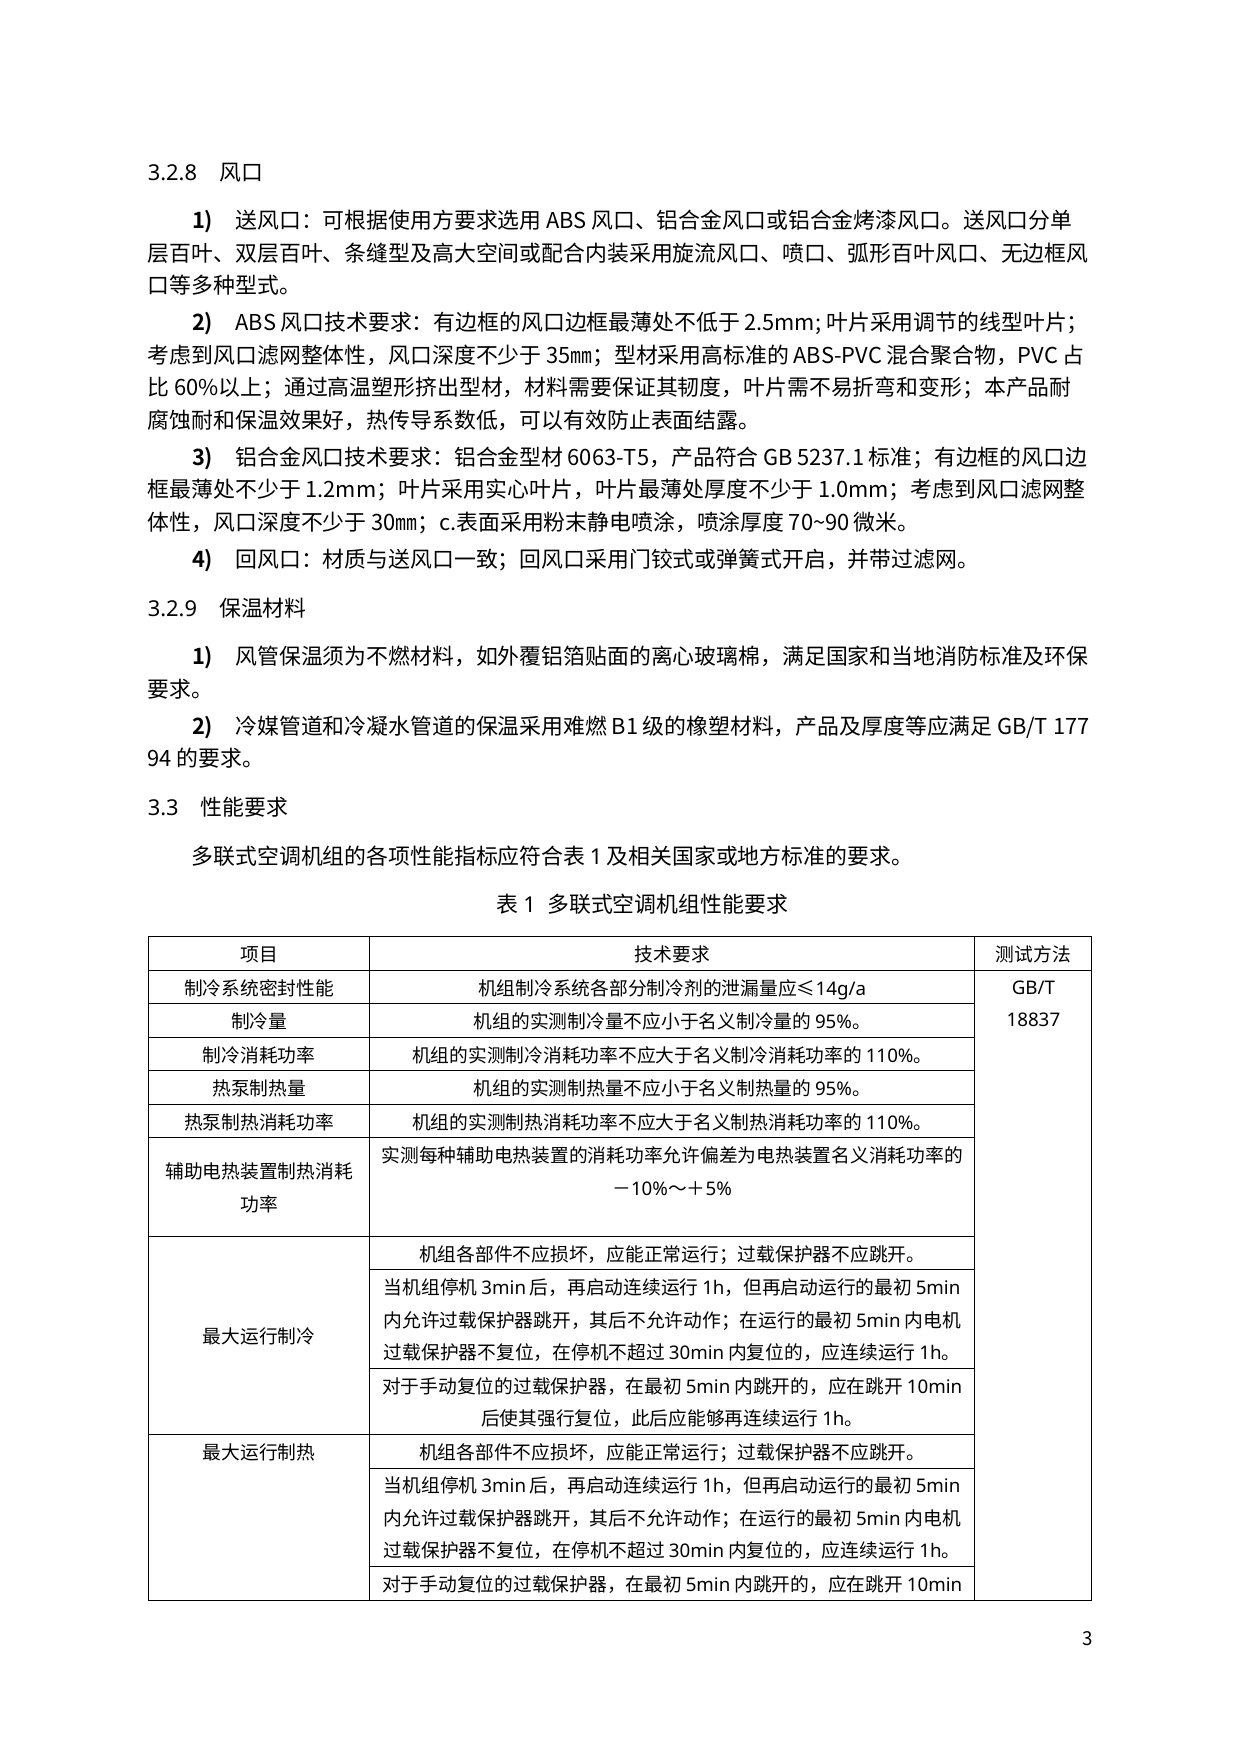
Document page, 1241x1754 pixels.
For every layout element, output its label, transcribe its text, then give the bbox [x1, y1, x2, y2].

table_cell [370, 1567, 974, 1599]
list 铝合金风口技术要求：铝合金型材6063-T5，产品符合GB 5237.1标准；有边框的风口边框最薄处不少于1.2mm；叶片采用实心叶片，叶片最薄处厚度不少于1.0mm；考虑到风口滤网整体性，风口深度不少于30㎜；c.表面采用粉末静电喷涂，喷涂厚度70~90微米。 [148, 439, 1092, 537]
table_cell 机组各部件不应损坏，应能正常运行；过载保护器不应跳开。 [370, 1237, 974, 1269]
table_header 项目 [149, 937, 369, 969]
table_cell 机组制冷系统各部分制冷剂的泄漏量应≤14g/a [370, 971, 974, 1003]
text 多联式空调机组的各项性能指标应符合表1及相关国家或地方标准的要求。 [148, 838, 1092, 871]
table_cell 热泵制热消耗功率 [149, 1105, 369, 1137]
table_cell 机组的实测制冷量不应小于名义制冷量的95%。 [370, 1004, 974, 1037]
table_cell 机组的实测制热消耗功率不应大于名义制热消耗功率的110%。 [370, 1105, 974, 1137]
table_cell GB/T 18837 [975, 971, 1091, 1599]
list 风管保温须为不燃材料，如外覆铝箔贴面的离心玻璃棉，满足国家和当地消防标准及环保要求。 [148, 639, 1092, 704]
table_cell 热泵制热量 [149, 1071, 369, 1104]
table_cell 制冷消耗功率 [149, 1038, 369, 1070]
table_cell 机组的实测制热量不应小于名义制热量的95%。 [370, 1071, 974, 1104]
table_cell 制冷量 [149, 1004, 369, 1037]
list 保温材料 [148, 590, 1092, 623]
table_cell 最大运行制冷 [149, 1237, 369, 1434]
table_cell 机组各部件不应损坏，应能正常运行；过载保护器不应跳开。 [370, 1435, 974, 1467]
list 风口 [148, 154, 1092, 187]
table_cell 当机组停机3min后，再启动连续运行1h，但再启动运行的最初5min内允许过载保护器跳开，其后不允许动作；在运行的最初5min内电机过载保护器不复位，在停机不超过30min内复位的，应连续运行1h。 [370, 1469, 974, 1566]
text 性能要求 [148, 790, 1092, 822]
table_cell 最大运行制热 [149, 1435, 369, 1599]
list 回风口：材质与送风口一致；回风口采用门铰式或弹簧式开启，并带过滤网。 [148, 541, 1092, 574]
table_cell 当机组停机3min后，再启动连续运行1h，但再启动运行的最初5min内允许过载保护器跳开，其后不允许动作；在运行的最初5min内电机过载保护器不复位，在停机不超过30min内复位的，应连续运行1h。 [370, 1270, 974, 1368]
table_cell 机组的实测制冷消耗功率不应大于名义制冷消耗功率的110%。 [370, 1038, 974, 1070]
table_cell 辅助电热装置制热消耗功率 [149, 1138, 369, 1236]
table_cell 对于手动复位的过载保护器，在最初5min内跳开的，应在跳开10min后使其强行复位，此后应能够再连续运行1h。 [370, 1369, 974, 1434]
text 表 1 多联式空调机组性能要求 [148, 887, 1092, 920]
table_header 测试方法 [975, 937, 1091, 969]
table_header 技术要求 [370, 937, 974, 969]
table_cell 实测每种辅助电热装置的消耗功率允许偏差为电热装置名义消耗功率的－10%～＋5% [370, 1138, 974, 1236]
table_cell 制冷系统密封性能 [149, 971, 369, 1003]
list ABS风口技术要求：有边框的风口边框最薄处不低于2.5mm; 叶片采用调节的线型叶片；考虑到风口滤网整体性，风口深度不少于35㎜；型材采用高标准的ABS-PVC混合聚合物，PVC占比60%以上；通过高温塑形挤出型材，材料需要保证其韧度，叶片需不易折弯和变形；本产品耐腐蚀耐和保温效果好，热传导系数低，可以有效防止表面结露。 [148, 305, 1092, 435]
list 送风口：可根据使用方要求选用ABS风口、铝合金风口或铝合金烤漆风口。送风口分单层百叶、双层百叶、条缝型及高大空间或配合内装采用旋流风口、喷口、弧形百叶风口、无边框风口等多种型式。 [148, 203, 1092, 301]
list 冷媒管道和冷凝水管道的保温采用难燃B1级的橡塑材料，产品及厚度等应满足GB/T 17794的要求。 [148, 708, 1092, 773]
